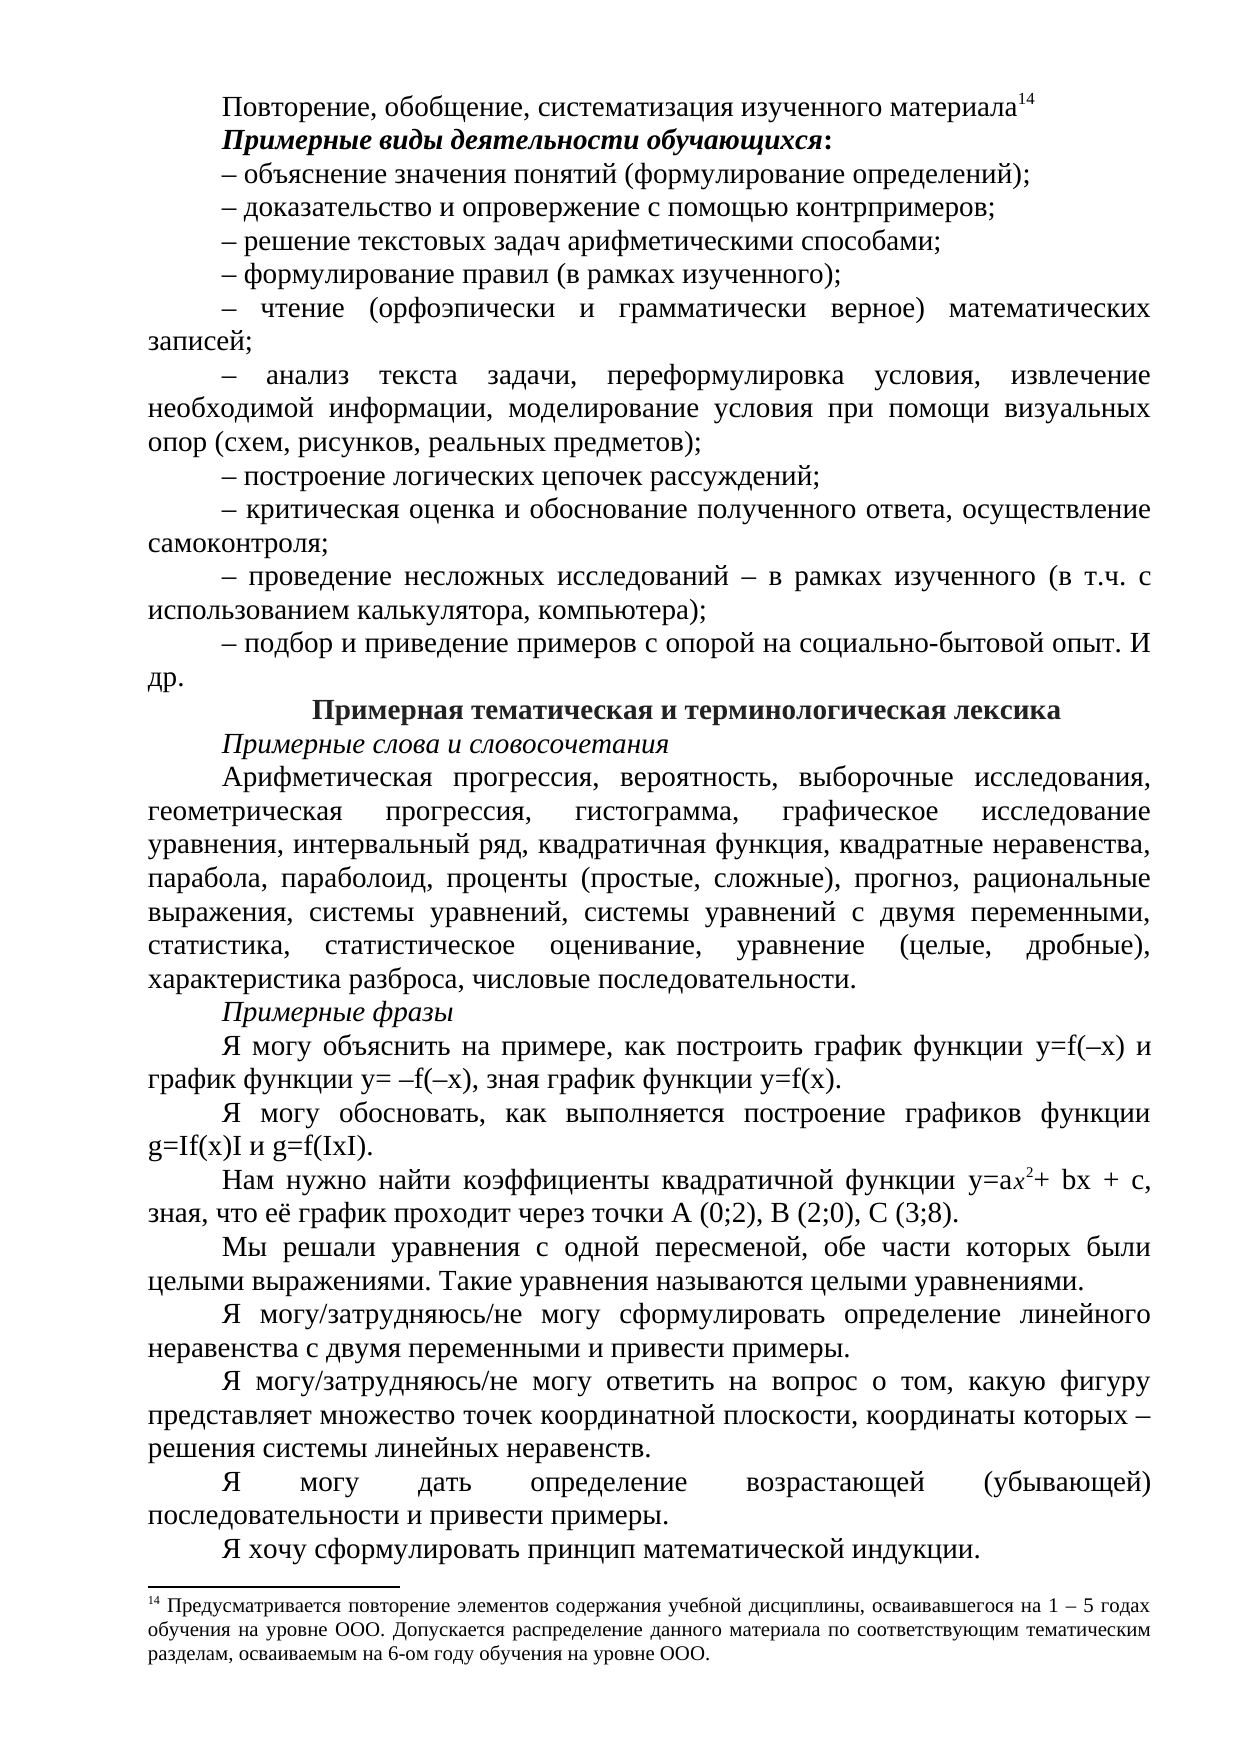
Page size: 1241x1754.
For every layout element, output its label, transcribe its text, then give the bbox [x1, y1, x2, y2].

text – объяснение значения понятий (формулирование определений); [148, 156, 1152, 189]
text Арифметическая прогрессия, вероятность, выборочные исследования, геометрическая прогрессия, гистограмма, графическое исследование уравнения, интервальный ряд, квадратичная функция, квадратные неравенства, парабола, параболоид, проценты (простые, сложные), прогноз, рациональные выражения, системы уравнений, системы уравнений с двумя переменными, статистика, статистическое оценивание, уравнение (целые, дробные), характеристика разброса, числовые последовательности. [148, 759, 1152, 994]
text – критическая оценка и обоснование полученного ответа, осуществление самоконтроля; [148, 491, 1152, 558]
text – формулирование правил (в рамках изученного); [148, 256, 1152, 290]
text Примерная тематическая и терминологическая лексика [148, 692, 1152, 726]
text – построение логических цепочек рассуждений; [148, 458, 1152, 491]
text Я могу дать определение возрастающей (убывающей) последовательности и привести примеры. [148, 1464, 1152, 1531]
text Я могу обосновать, как выполняется построение графиков функции g=If(х)I и g=f(IхI). [148, 1095, 1152, 1162]
text – подбор и приведение примеров с опорой на социально-бытовой опыт. И др. [148, 625, 1152, 692]
text Примерные фразы [148, 994, 1152, 1028]
text – решение текстовых задач арифметическими способами; [148, 223, 1152, 256]
text Я могу/затрудняюсь/не могу сформулировать определение линейного неравенства с двумя переменными и привести примеры. [148, 1296, 1152, 1363]
text Повторение, обобщение, систематизация изученного материала [148, 89, 1152, 122]
text Примерные слова и словосочетания [148, 726, 1152, 759]
text – анализ текста задачи, переформулировка условия, извлечение необходимой информации, моделирование условия при помощи визуальных опор (схем, рисунков, реальных предметов); [148, 357, 1152, 458]
text Мы решали уравнения с одной пересменой, обе части которых были целыми выражениями. Такие уравнения называются целыми уравнениями. [148, 1229, 1152, 1296]
text Я хочу сформулировать принцип математической индукции. [148, 1531, 1152, 1564]
text Нам нужно найти коэффициенты квадратичной функции y=a+ bх + с, зная, что её график проходит через точки А (0;2), В (2;0), С (3;8). [148, 1162, 1152, 1229]
text Я могу объяснить на примере, как построить график функции y=f(–х) и график функции y= –f(–х), зная график функции y=f(х). [148, 1028, 1152, 1095]
text – проведение несложных исследований – в рамках изученного (в т.ч. с использованием калькулятора, компьютера); [148, 558, 1152, 625]
text – чтение (орфоэпически и грамматически верное) математических записей; [148, 290, 1152, 357]
text – доказательство и опровержение с помощью контрпримеров; [148, 189, 1152, 223]
text Я могу/затрудняюсь/не могу ответить на вопрос о том, какую фигуру представляет множество точек координатной плоскости, координаты которых – решения системы линейных неравенств. [148, 1363, 1152, 1464]
text Примерные виды деятельности обучающихся: [148, 122, 1152, 156]
